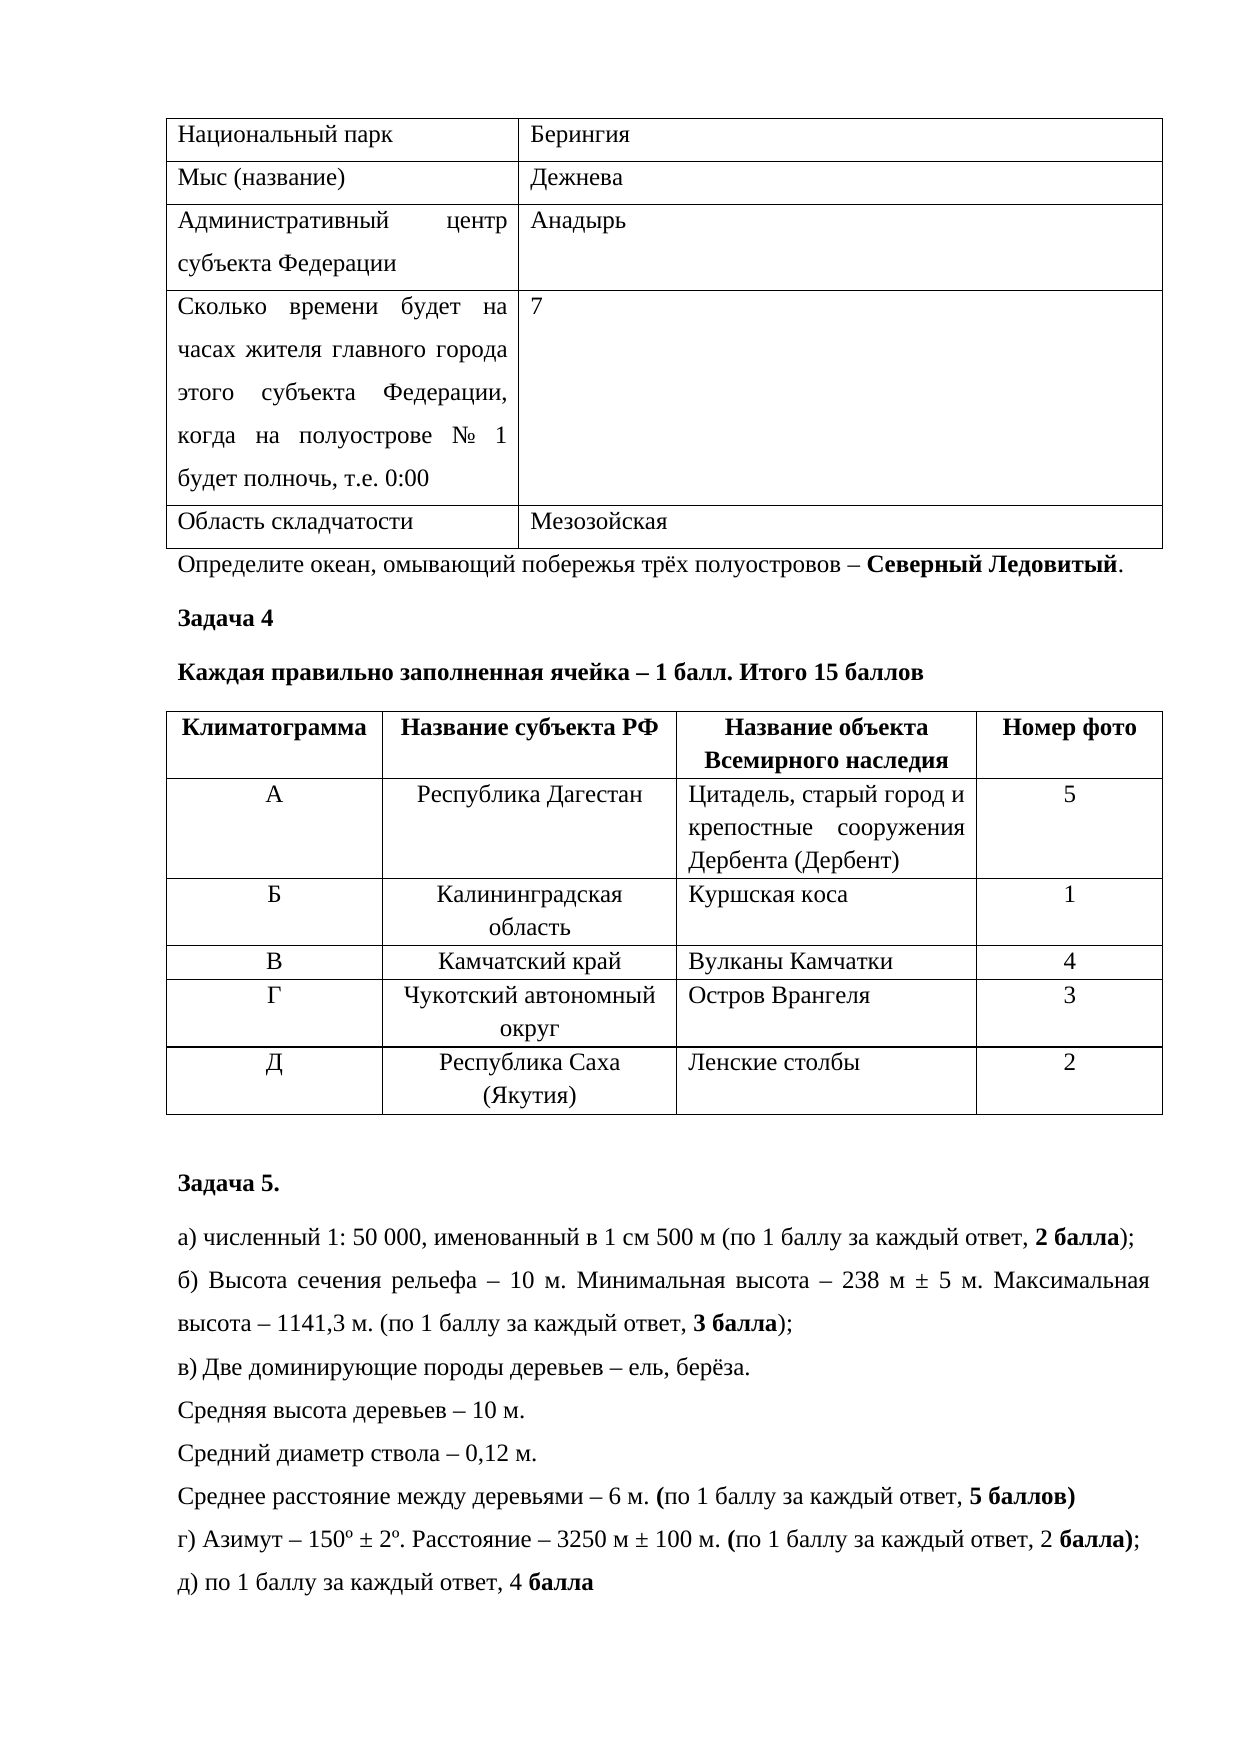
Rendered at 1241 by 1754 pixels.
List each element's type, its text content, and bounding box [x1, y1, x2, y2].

table_cell Дежнева [519, 162, 1162, 204]
table_cell Ленские столбы [677, 1048, 976, 1113]
table_cell Республика Саха (Якутия) [383, 1048, 676, 1113]
table_cell Мыс (название) [167, 162, 518, 204]
text б) Высота сечения рельефа – 10 м. Минимальная высота – 238 м ± 5 м. Максимальная высота – 1141,3 м. (по 1 баллу за каждый ответ, 3 балла); [177, 1265, 1152, 1337]
text в) Две доминирующие породы деревьев – ель, берёза. [177, 1352, 1152, 1380]
table_cell Национальный парк [167, 119, 518, 161]
text д) по 1 баллу за каждый ответ, 4 балла [177, 1567, 1152, 1596]
table_cell Мезозойская [519, 506, 1162, 548]
table_cell В [167, 946, 382, 979]
table_cell Сколько времени будет на часах жителя главного города этого субъекта Федерации, когда на полуострове № 1 будет полночь, т.е. 0:00 [167, 291, 518, 505]
table_header Климатограмма [167, 712, 382, 778]
text Определите океан, омывающий побережья трёх полуостровов – Северный Ледовитый. [177, 549, 1152, 578]
table_cell 5 [977, 779, 1162, 878]
table_cell 2 [977, 1048, 1162, 1113]
table_cell А [167, 779, 382, 878]
table_cell Б [167, 879, 382, 945]
table_cell Чукотский автономный округ [383, 980, 676, 1046]
table_cell Вулканы Камчатки [677, 946, 976, 979]
table_cell Камчатский край [383, 946, 676, 979]
text Средняя высота деревьев – 10 м. [177, 1395, 1152, 1423]
table_header Название объекта Всемирного наследия [677, 712, 976, 778]
text Каждая правильно заполненная ячейка – 1 балл. Итого 15 баллов [177, 657, 1152, 686]
table_cell Д [167, 1048, 382, 1113]
table_cell 1 [977, 879, 1162, 945]
table_cell Административный центр субъекта Федерации [167, 205, 518, 290]
text Задача 5. [177, 1168, 1152, 1197]
text Среднее расстояние между деревьями – 6 м. (по 1 баллу за каждый ответ, 5 баллов) [177, 1481, 1152, 1510]
table_cell Анадырь [519, 205, 1162, 290]
table_cell Куршская коса [677, 879, 976, 945]
text Задача 4 [177, 603, 1152, 632]
table_cell Г [167, 980, 382, 1046]
table_cell 7 [519, 291, 1162, 505]
table_cell Область складчатости [167, 506, 518, 548]
table_header Номер фото [977, 712, 1162, 778]
table_cell Цитадель, старый город и крепостные сооружения Дербента (Дербент) [677, 779, 976, 878]
table_header Название субъекта РФ [383, 712, 676, 778]
text а) численный 1: 50 000, именованный в 1 см 500 м (по 1 баллу за каждый ответ, 2 балла); [177, 1222, 1152, 1251]
table_cell 4 [977, 946, 1162, 979]
table_cell Республика Дагестан [383, 779, 676, 878]
text Средний диаметр ствола – 0,12 м. [177, 1438, 1152, 1467]
table_cell 3 [977, 980, 1162, 1046]
table_cell Берингия [519, 119, 1162, 161]
text г) Азимут – 150º ± 2º. Расстояние – 3250 м ± 100 м. (по 1 баллу за каждый ответ, 2 балла); [177, 1524, 1152, 1553]
table_cell Калининградская область [383, 879, 676, 945]
table_cell Остров Врангеля [677, 980, 976, 1046]
